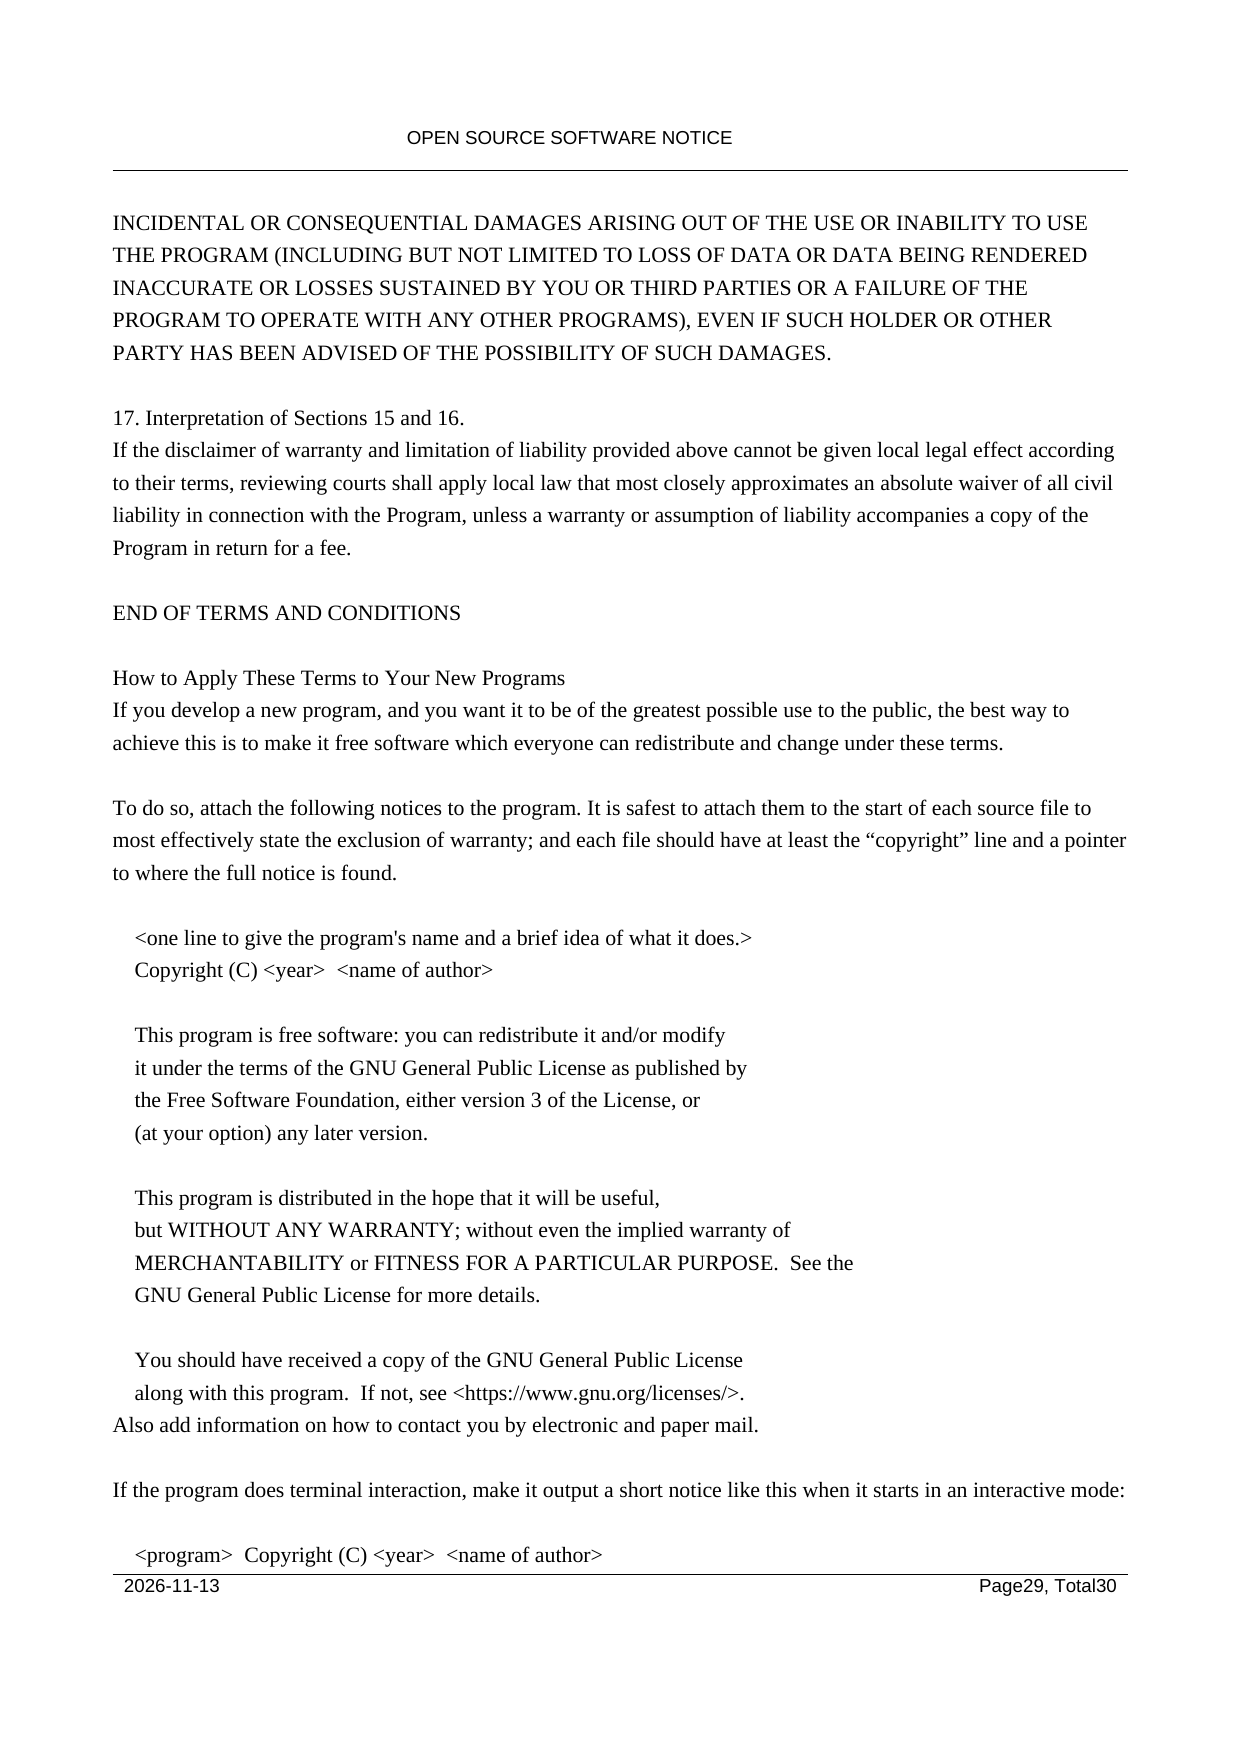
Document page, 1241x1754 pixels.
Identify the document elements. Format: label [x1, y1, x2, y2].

text [112, 206, 1128, 1571]
